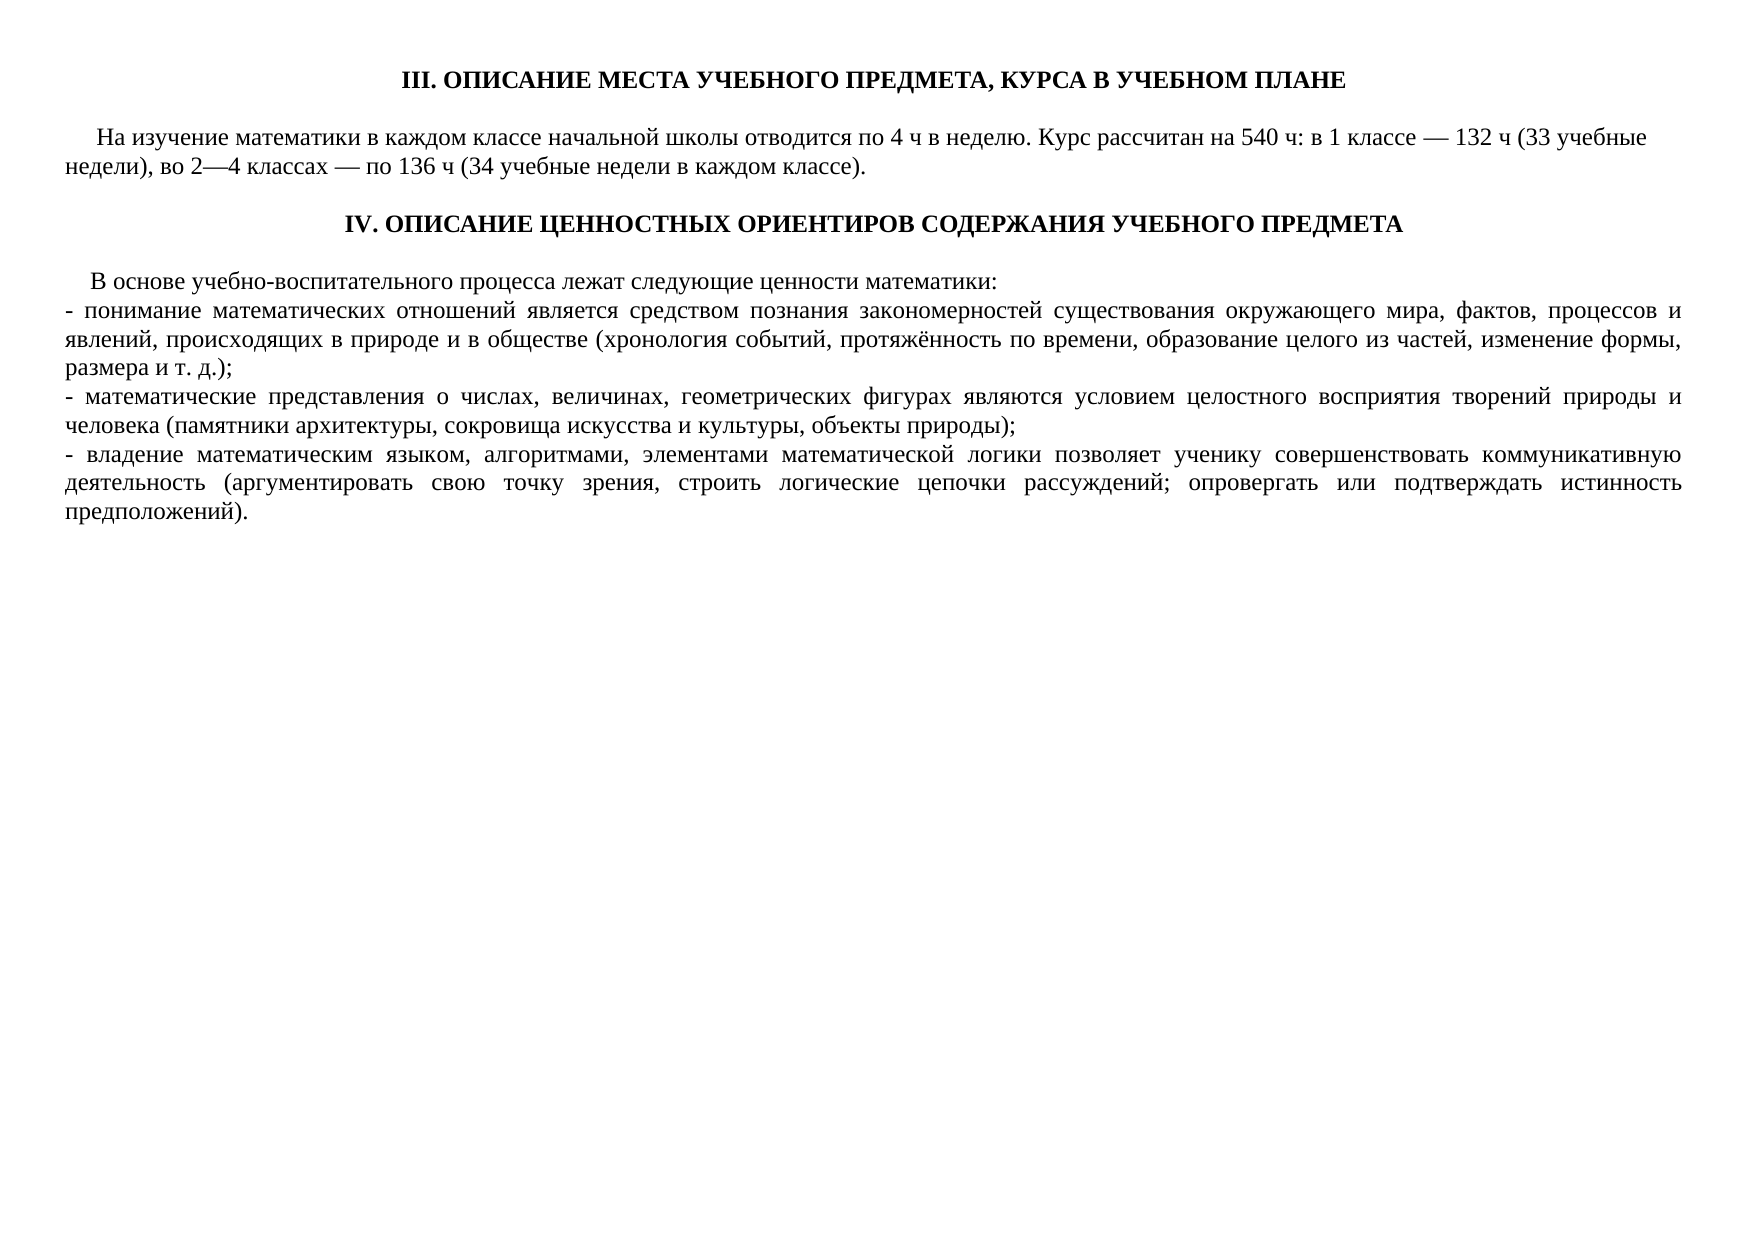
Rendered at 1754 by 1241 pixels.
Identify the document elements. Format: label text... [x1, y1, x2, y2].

text На изучение математики в каждом классе начальной школы отводится по 4 ч в неделю. Курс рассчитан на 540 ч: в 1 классе — 132 ч (33 учебные недели), во 2—4 классах — по 136 ч (34 учебные недели в каждом классе). [65, 122, 1683, 180]
text - владение математическим языком, алгоритмами, элементами математической логики позволяет ученику совершенствовать коммуникативную деятельность (аргументировать свою точку зрения, строить логические цепочки рассуждений; опровергать или подтверждать истинность предположений). [65, 439, 1683, 525]
text - математические представления о числах, величинах, геометрических фигурах являются условием целостного восприятия творений природы и человека (памятники архитектуры, сокровища искусства и культуры, объекты природы); [65, 381, 1683, 439]
text III. ОПИСАНИЕ МЕСТА УЧЕБНОГО ПРЕДМЕТА, КУРСА В УЧЕБНОМ ПЛАНЕ [65, 65, 1683, 94]
text IV. ОПИСАНИЕ ЦЕННОСТНЫХ ОРИЕНТИРОВ СОДЕРЖАНИЯ УЧЕБНОГО ПРЕДМЕТА [65, 209, 1683, 237]
text - понимание математических отношений является средством познания закономерностей существования окружающего мира, фактов, процессов и явлений, происходящих в природе и в обществе (хронология событий, протяжённость по времени, образование целого из частей, изменение формы, размера и т. д.); [65, 295, 1683, 381]
text В основе учебно-воспитательного процесса лежат следующие ценности математики: [65, 266, 1683, 295]
